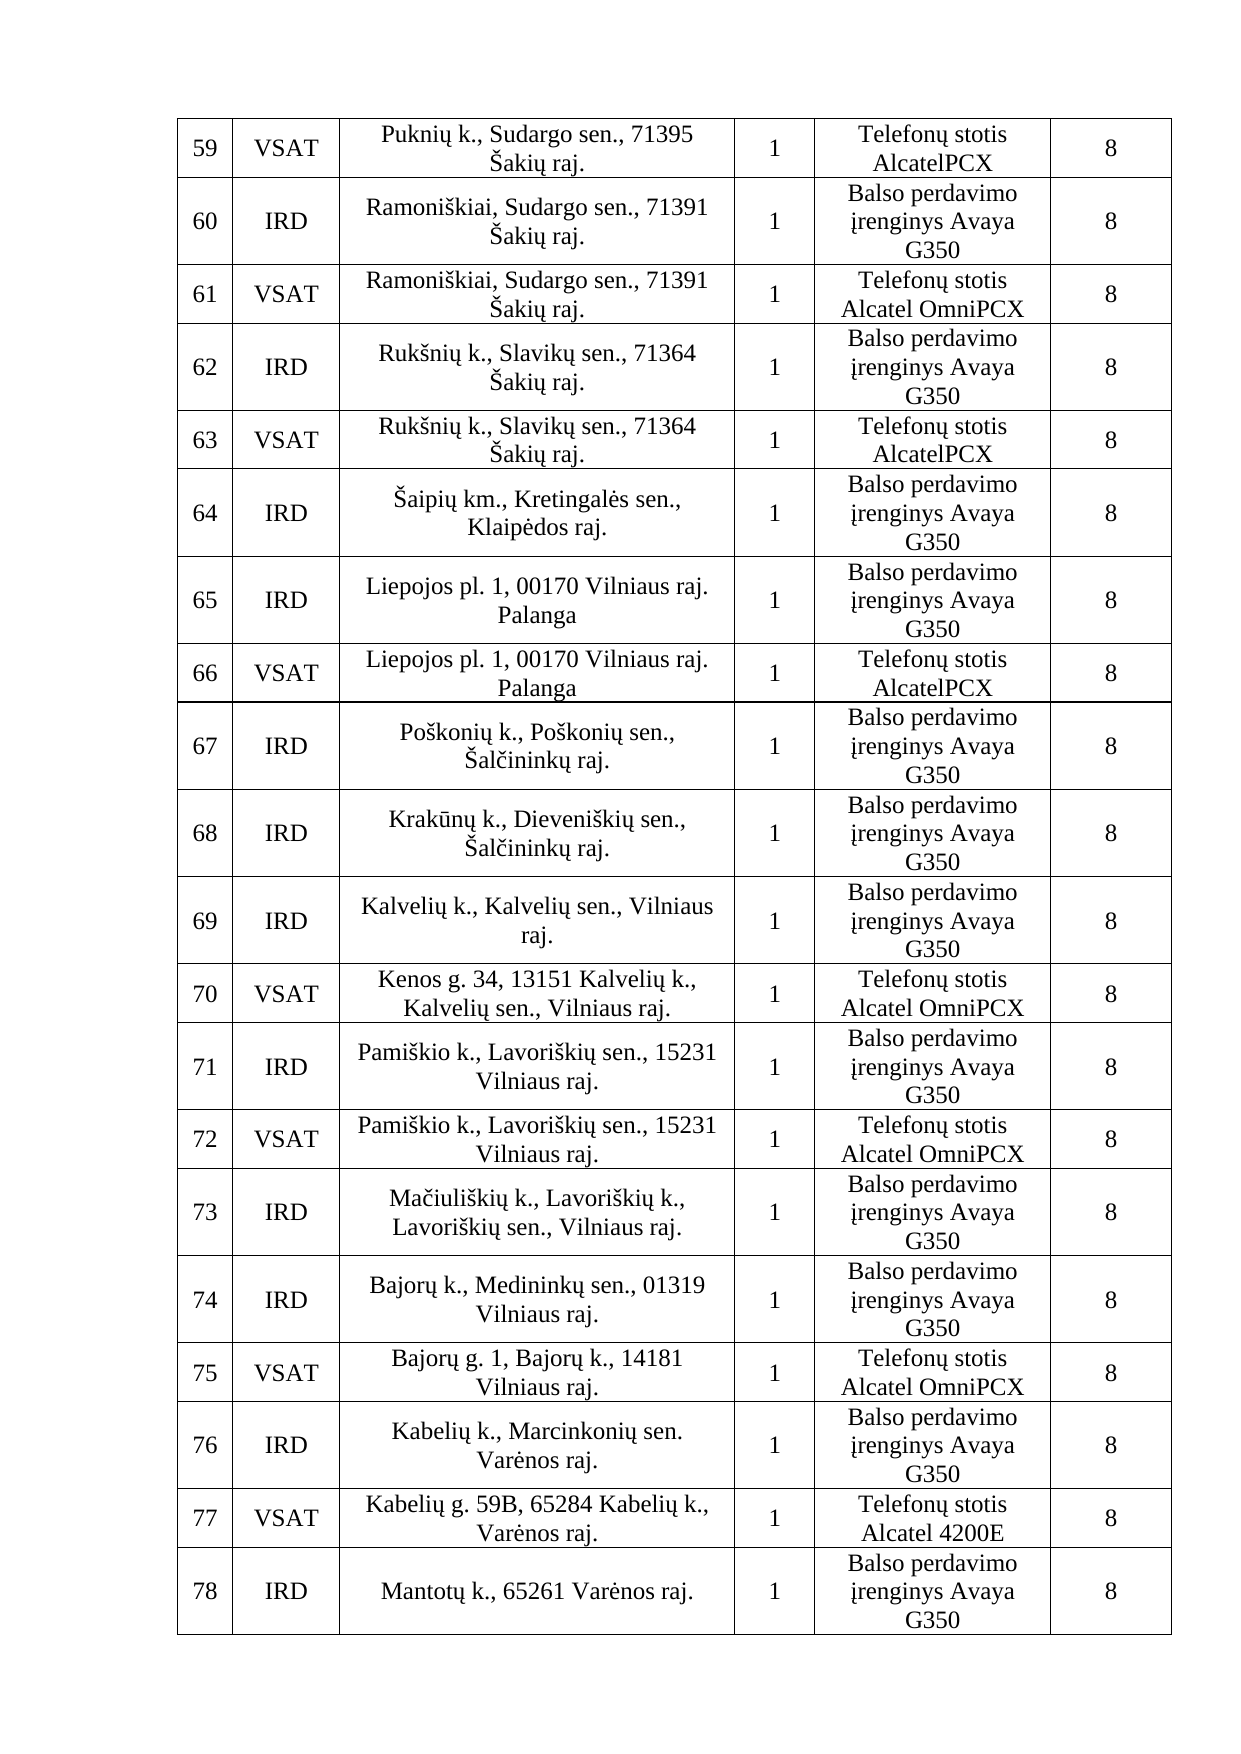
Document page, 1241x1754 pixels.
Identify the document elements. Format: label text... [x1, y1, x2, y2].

table_cell Poškonių k., Poškonių sen., Šalčininkų raj. [340, 703, 734, 789]
table_cell 59 [178, 119, 232, 177]
table_cell 1 [735, 265, 814, 322]
table_cell 74 [178, 1256, 232, 1342]
table_cell 62 [178, 324, 232, 410]
table_cell IRD [233, 1548, 339, 1634]
table_cell Balso perdavimo įrenginys Avaya G350 [815, 469, 1050, 556]
table_cell 69 [178, 877, 232, 963]
table_cell 1 [735, 964, 814, 1022]
table_cell 77 [178, 1489, 232, 1547]
table_cell IRD [233, 877, 339, 963]
table_cell IRD [233, 1402, 339, 1488]
table_cell 8 [1051, 469, 1171, 556]
table_cell Telefonų stotis Alcatel OmniPCX [815, 1343, 1050, 1401]
table_cell Balso perdavimo įrenginys Avaya G350 [815, 1256, 1050, 1342]
table_cell VSAT [233, 119, 339, 177]
table_cell Balso perdavimo įrenginys Avaya G350 [815, 324, 1050, 410]
table_cell 68 [178, 790, 232, 876]
table_cell Balso perdavimo įrenginys Avaya G350 [815, 1402, 1050, 1488]
table_cell Kalvelių k., Kalvelių sen., Vilniaus raj. [340, 877, 734, 963]
table_cell IRD [233, 469, 339, 556]
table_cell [340, 1548, 734, 1634]
table_cell 73 [178, 1169, 232, 1255]
table_cell Liepojos pl. 1, 00170 Vilniaus raj. Palanga [340, 644, 734, 701]
table_cell 1 [735, 1343, 814, 1401]
table_cell 1 [735, 1256, 814, 1342]
table_cell 8 [1051, 1023, 1171, 1109]
table_cell 1 [735, 703, 814, 789]
table_cell Pamiškio k., Lavoriškių sen., 15231 Vilniaus raj. [340, 1023, 734, 1109]
table_cell Balso perdavimo įrenginys Avaya G350 [815, 557, 1050, 643]
table_cell Rukšnių k., Slavikų sen., 71364 Šakių raj. [340, 411, 734, 468]
table_cell Kabelių k., Marcinkonių sen. Varėnos raj. [340, 1402, 734, 1488]
table_cell Telefonų stotis Alcatel 4200E [815, 1489, 1050, 1547]
table_cell 65 [178, 557, 232, 643]
table_cell Balso perdavimo įrenginys Avaya G350 [815, 703, 1050, 789]
table_cell Balso perdavimo įrenginys Avaya G350 [815, 178, 1050, 264]
table_cell 1 [735, 790, 814, 876]
table_cell Balso perdavimo įrenginys Avaya G350 [815, 790, 1050, 876]
table_cell Bajorų k., Medininkų sen., 01319 Vilniaus raj. [340, 1256, 734, 1342]
table_cell 8 [1051, 324, 1171, 410]
table_cell 8 [1051, 178, 1171, 264]
table_cell 1 [735, 1169, 814, 1255]
table_cell 75 [178, 1343, 232, 1401]
table_cell Kabelių g. 59B, 65284 Kabelių k., Varėnos raj. [340, 1489, 734, 1547]
table_cell 1 [735, 644, 814, 701]
table_cell Kenos g. 34, 13151 Kalvelių k., Kalvelių sen., Vilniaus raj. [340, 964, 734, 1022]
table_cell IRD [233, 557, 339, 643]
table_cell 64 [178, 469, 232, 556]
table_cell Rukšnių k., Slavikų sen., 71364 Šakių raj. [340, 324, 734, 410]
table_cell 66 [178, 644, 232, 701]
table_cell IRD [233, 324, 339, 410]
table_cell 1 [735, 1402, 814, 1488]
table_cell Telefonų stotis AlcatelPCX [815, 119, 1050, 177]
table_cell 8 [1051, 1489, 1171, 1547]
table_cell 72 [178, 1110, 232, 1168]
table_cell VSAT [233, 1489, 339, 1547]
table_cell Bajorų g. 1, Bajorų k., 14181 Vilniaus raj. [340, 1343, 734, 1401]
table_cell 1 [735, 178, 814, 264]
table_cell 8 [1051, 1110, 1171, 1168]
table_cell 8 [1051, 1548, 1171, 1634]
table_cell 1 [735, 119, 814, 177]
table_cell Telefonų stotis AlcatelPCX [815, 644, 1050, 701]
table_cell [340, 119, 734, 177]
table_cell IRD [233, 1023, 339, 1109]
table_cell 70 [178, 964, 232, 1022]
table_cell Telefonų stotis Alcatel OmniPCX [815, 1110, 1050, 1168]
table_cell 8 [1051, 964, 1171, 1022]
table_cell 8 [1051, 703, 1171, 789]
table_cell 1 [735, 1023, 814, 1109]
table_cell 8 [1051, 1256, 1171, 1342]
table_cell Balso perdavimo įrenginys Avaya G350 [815, 1548, 1050, 1634]
table_cell VSAT [233, 411, 339, 468]
table_cell IRD [233, 1256, 339, 1342]
table_cell IRD [233, 1169, 339, 1255]
table_cell 1 [735, 1110, 814, 1168]
table_cell 60 [178, 178, 232, 264]
table_cell 1 [735, 1548, 814, 1634]
table_cell 1 [735, 877, 814, 963]
table_cell VSAT [233, 265, 339, 322]
table_cell 76 [178, 1402, 232, 1488]
table_cell Balso perdavimo įrenginys Avaya G350 [815, 1169, 1050, 1255]
table_cell 1 [735, 557, 814, 643]
table_cell 1 [735, 324, 814, 410]
table_cell 8 [1051, 1169, 1171, 1255]
table_cell 71 [178, 1023, 232, 1109]
table_cell Krakūnų k., Dieveniškių sen., Šalčininkų raj. [340, 790, 734, 876]
table_cell Ramoniškiai, Sudargo sen., 71391 Šakių raj. [340, 178, 734, 264]
table_cell 78 [178, 1548, 232, 1634]
table_cell Mačiuliškių k., Lavoriškių k., Lavoriškių sen., Vilniaus raj. [340, 1169, 734, 1255]
table_cell 8 [1051, 119, 1171, 177]
table_cell Telefonų stotis AlcatelPCX [815, 411, 1050, 468]
table_cell Telefonų stotis Alcatel OmniPCX [815, 964, 1050, 1022]
table_cell 67 [178, 703, 232, 789]
table_cell Liepojos pl. 1, 00170 Vilniaus raj. Palanga [340, 557, 734, 643]
table_cell Šaipių km., Kretingalės sen., Klaipėdos raj. [340, 469, 734, 556]
table_cell 8 [1051, 557, 1171, 643]
table_cell Telefonų stotis Alcatel OmniPCX [815, 265, 1050, 322]
table_cell VSAT [233, 1343, 339, 1401]
table_cell IRD [233, 703, 339, 789]
table_cell 8 [1051, 265, 1171, 322]
table_cell VSAT [233, 964, 339, 1022]
table_cell 8 [1051, 411, 1171, 468]
table_cell 63 [178, 411, 232, 468]
table_cell 8 [1051, 790, 1171, 876]
table_cell 1 [735, 1489, 814, 1547]
table_cell VSAT [233, 644, 339, 701]
table_cell 8 [1051, 1402, 1171, 1488]
table_cell Pamiškio k., Lavoriškių sen., 15231 Vilniaus raj. [340, 1110, 734, 1168]
table_cell Balso perdavimo įrenginys Avaya G350 [815, 1023, 1050, 1109]
table_cell 8 [1051, 877, 1171, 963]
table_cell 1 [735, 469, 814, 556]
table_cell 1 [735, 411, 814, 468]
table_cell Balso perdavimo įrenginys Avaya G350 [815, 877, 1050, 963]
table_cell Ramoniškiai, Sudargo sen., 71391 Šakių raj. [340, 265, 734, 322]
table_cell IRD [233, 178, 339, 264]
table_cell 8 [1051, 644, 1171, 701]
table_cell 8 [1051, 1343, 1171, 1401]
table_cell 61 [178, 265, 232, 322]
table_cell IRD [233, 790, 339, 876]
table_cell VSAT [233, 1110, 339, 1168]
